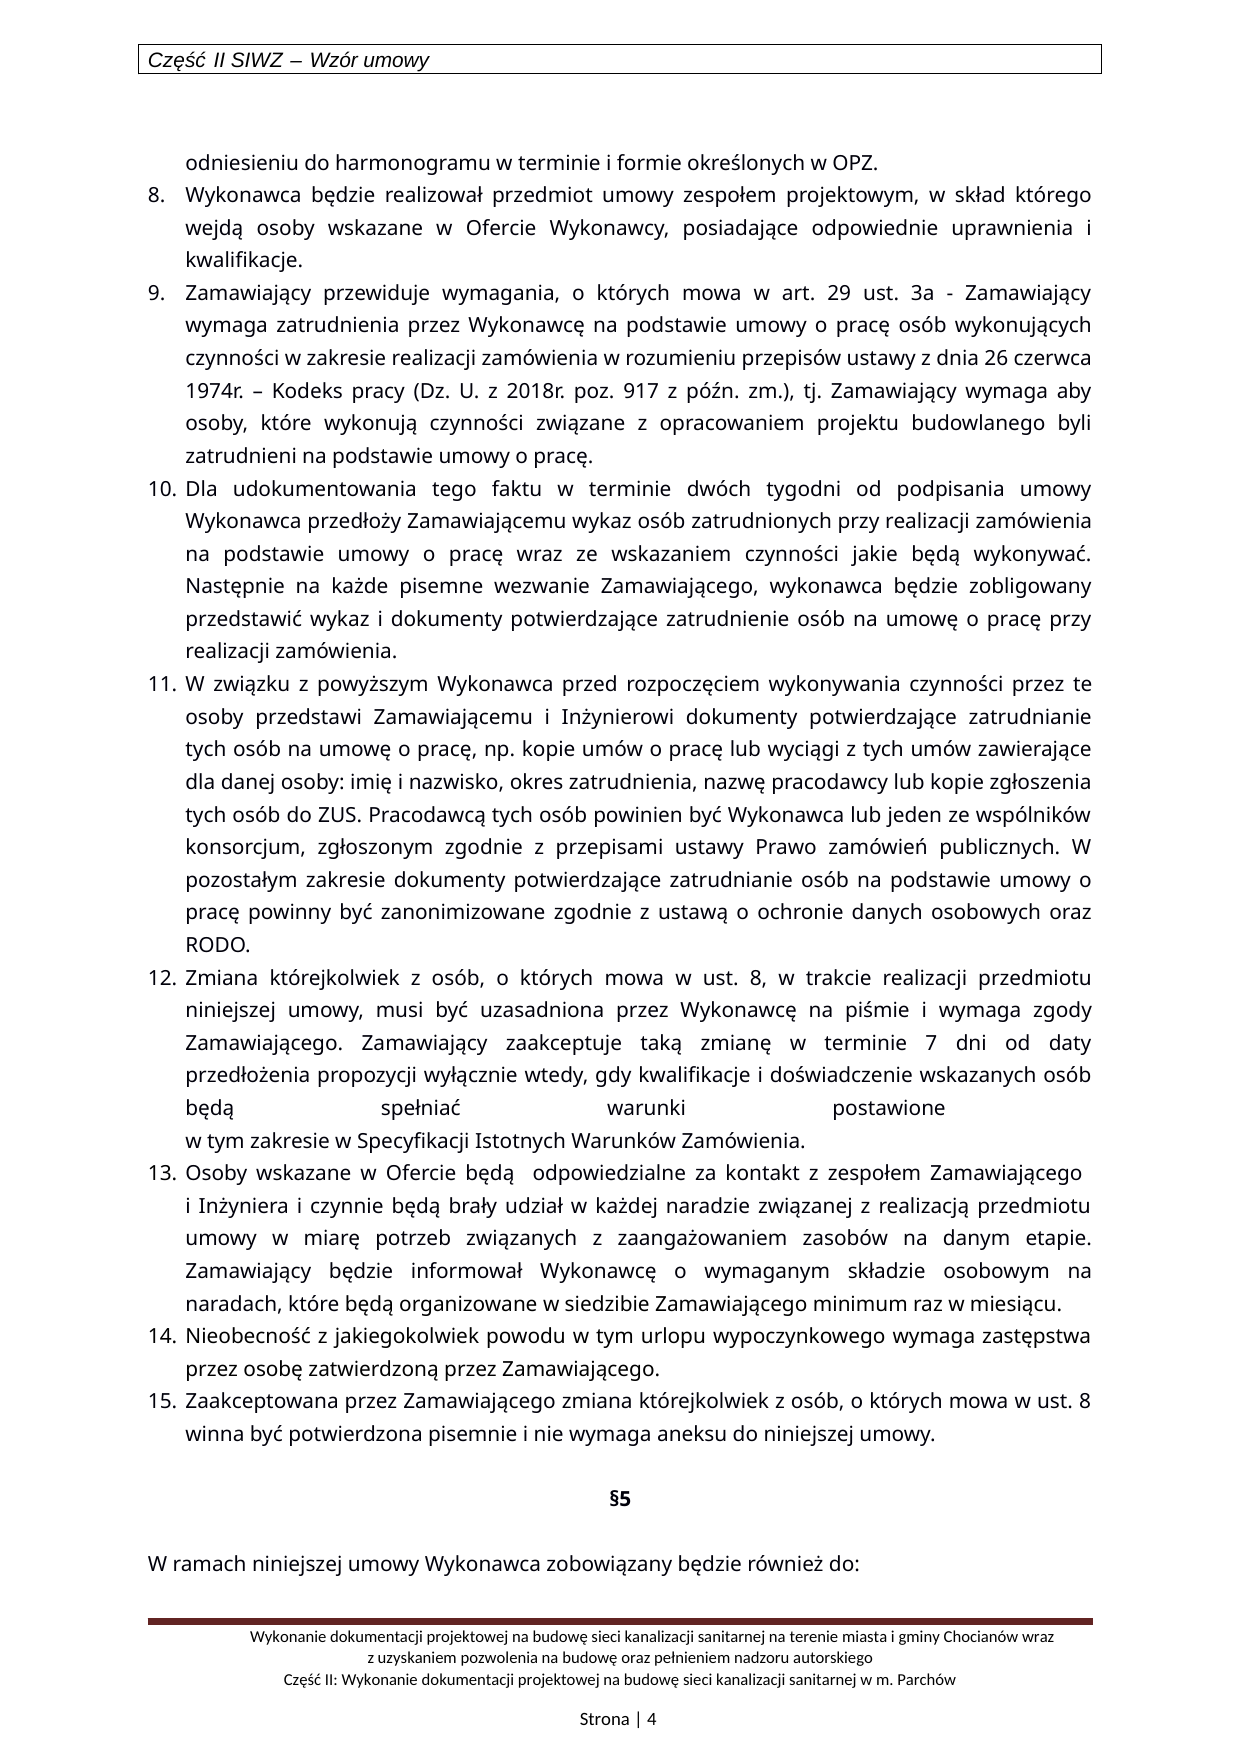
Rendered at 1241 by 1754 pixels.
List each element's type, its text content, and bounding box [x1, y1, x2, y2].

list Wykonawca będzie realizował przedmiot umowy zespołem projektowym, w skład którego wejdą osoby wskazane w Ofercie Wykonawcy, posiadające odpowiednie uprawnienia i kwalifikacje. [148, 180, 1093, 274]
list Nieobecność z jakiegokolwiek powodu w tym urlopu wypoczynkowego wymaga zastępstwa przez osobę zatwierdzoną przez Zamawiającego. [148, 1321, 1093, 1382]
list Zaakceptowana przez Zamawiającego zmiana którejkolwiek z osób, o których mowa w ust. 8 winna być potwierdzona pisemnie i nie wymaga aneksu do niniejszej umowy. [148, 1387, 1093, 1448]
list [148, 148, 1093, 176]
list Zmiana którejkolwiek z osób, o których mowa w ust. 8, w trakcie realizacji przedmiotu niniejszej umowy, musi być uzasadniona przez Wykonawcę na piśmie i wymaga zgody Zamawiającego. Zamawiający zaakceptuje taką zmianę w terminie 7 dni od daty przedłożenia propozycji wyłącznie wtedy, gdy kwalifikacje i doświadczenie wskazanych osób będą spełniać warunki postawione w tym zakresie w Specyfikacji Istotnych Warunków Zamówienia. [148, 963, 1093, 1154]
text §5 [148, 1484, 1093, 1513]
list Osoby wskazane w Ofercie będą odpowiedzialne za kontakt z zespołem Zamawiającego i Inżyniera i czynnie będą brały udział w każdej naradzie związanej z realizacją przedmiotu umowy w miarę potrzeb związanych z zaangażowaniem zasobów na danym etapie. Zamawiający będzie informował Wykonawcę o wymaganym składzie osobowym na naradach, które będą organizowane w siedzibie Zamawiającego minimum raz w miesiącu. [148, 1158, 1093, 1317]
list W związku z powyższym Wykonawca przed rozpoczęciem wykonywania czynności przez te osoby przedstawi Zamawiającemu i Inżynierowi dokumenty potwierdzające zatrudnianie tych osób na umowę o pracę, np. kopie umów o pracę lub wyciągi z tych umów zawierające dla danej osoby: imię i nazwisko, okres zatrudnienia, nazwę pracodawcy lub kopie zgłoszenia tych osób do ZUS. Pracodawcą tych osób powinien być Wykonawca lub jeden ze wspólników konsorcjum, zgłoszonym zgodnie z przepisami ustawy Prawo zamówień publicznych. W pozostałym zakresie dokumenty potwierdzające zatrudnianie osób na podstawie umowy o pracę powinny być zanonimizowane zgodnie z ustawą o ochronie danych osobowych oraz RODO. [148, 669, 1093, 958]
text W ramach niniejszej umowy Wykonawca zobowiązany będzie również do: [148, 1549, 1093, 1578]
list Dla udokumentowania tego faktu w terminie dwóch tygodni od podpisania umowy Wykonawca przedłoży Zamawiającemu wykaz osób zatrudnionych przy realizacji zamówienia na podstawie umowy o pracę wraz ze wskazaniem czynności jakie będą wykonywać. Następnie na każde pisemne wezwanie Zamawiającego, wykonawca będzie zobligowany przedstawić wykaz i dokumenty potwierdzające zatrudnienie osób na umowę o pracę przy realizacji zamówienia. [148, 474, 1093, 665]
list Zamawiający przewiduje wymagania, o których mowa w art. 29 ust. 3a - Zamawiający wymaga zatrudnienia przez Wykonawcę na podstawie umowy o pracę osób wykonujących czynności w zakresie realizacji zamówienia w rozumieniu przepisów ustawy z dnia 26 czerwca 1974r. – Kodeks pracy (Dz. U. z 2018r. poz. 917 z późn. zm.), tj. Zamawiający wymaga aby osoby, które wykonują czynności związane z opracowaniem projektu budowlanego byli zatrudnieni na podstawie umowy o pracę. [148, 278, 1093, 469]
